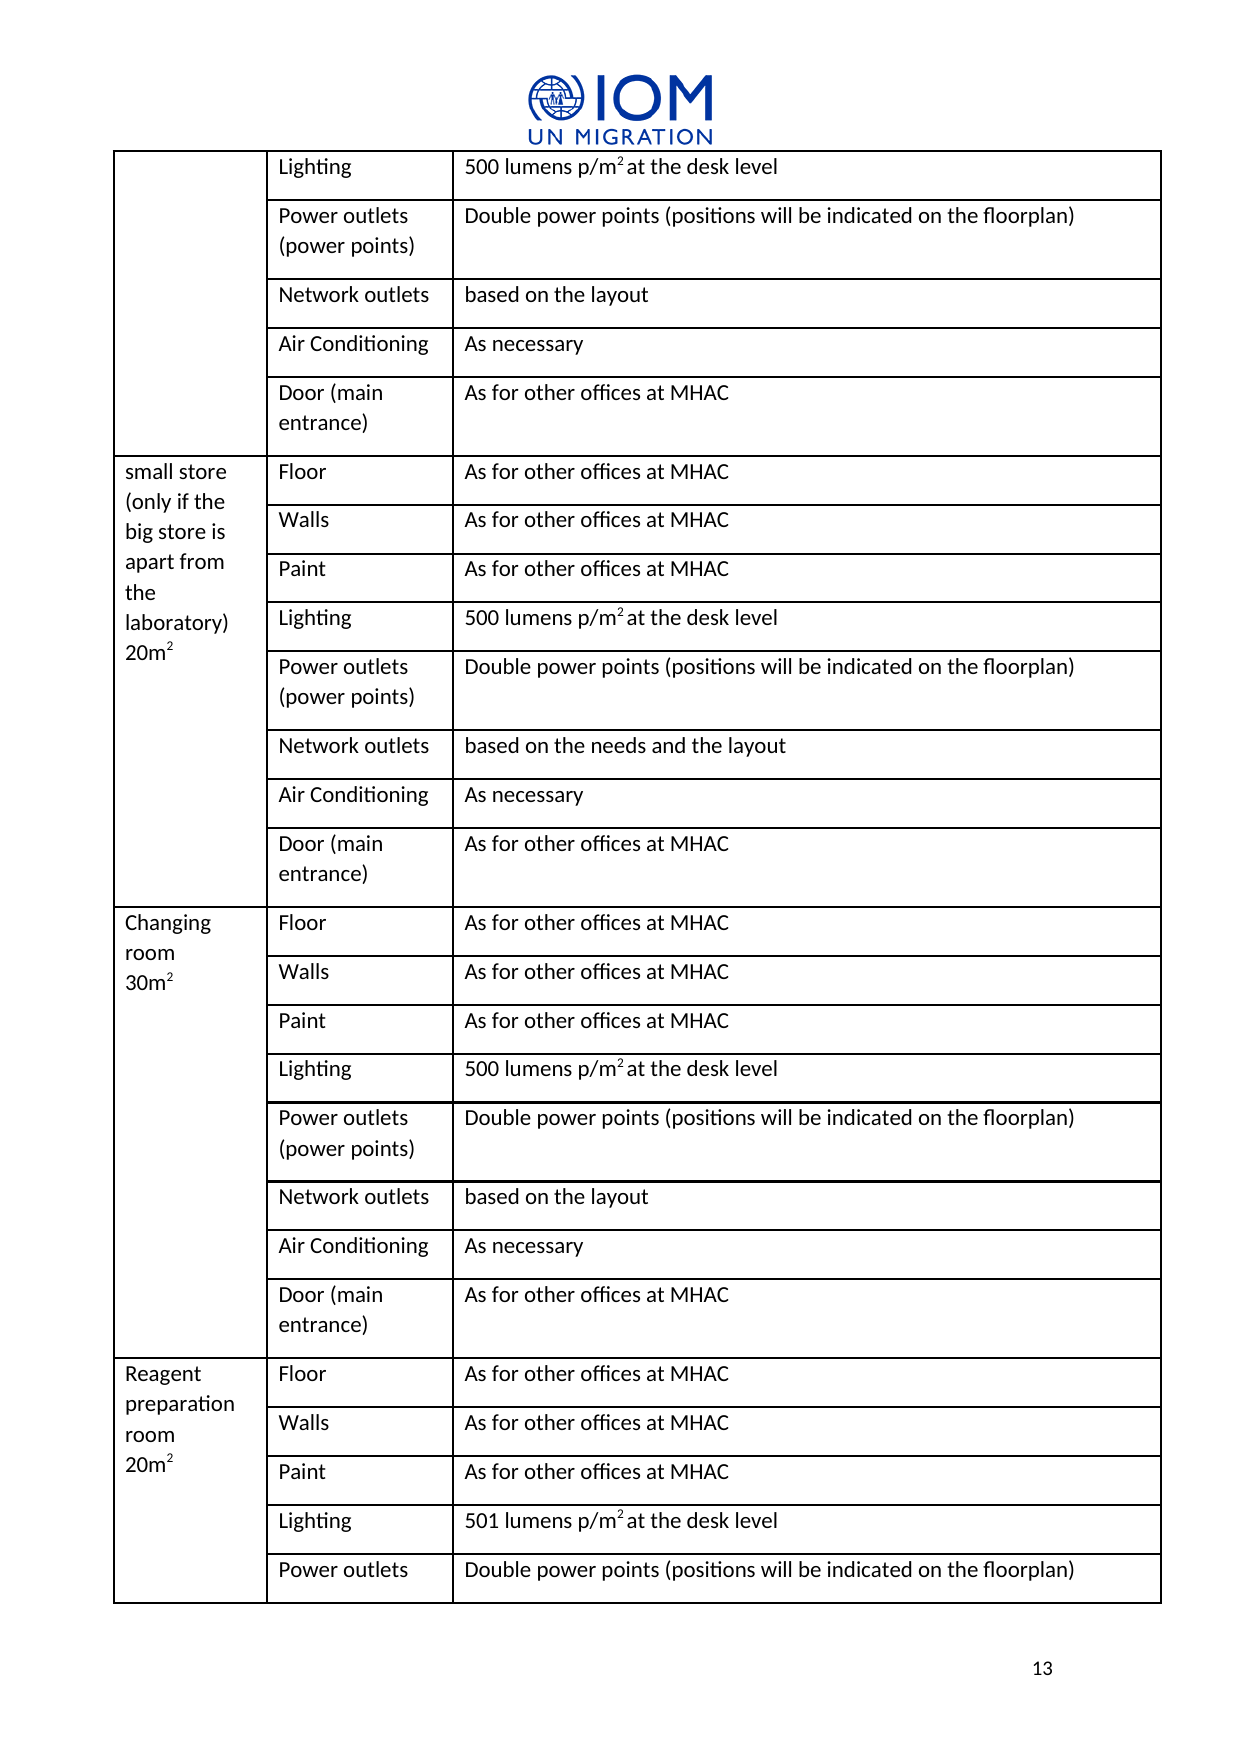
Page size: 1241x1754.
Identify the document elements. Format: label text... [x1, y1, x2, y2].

table_cell Network outlets [268, 731, 452, 778]
table_cell 500 lumens p/m2 at the desk level [454, 1055, 1160, 1101]
table_cell Double power points (positions will be indicated on the floorplan) [454, 1555, 1160, 1602]
table_cell Air Conditioning [268, 1231, 452, 1278]
table_cell As for other offices at MHAC [454, 1457, 1160, 1504]
table_cell As for other offices at MHAC [454, 1408, 1160, 1455]
table_cell Door (main entrance) [268, 1280, 452, 1357]
table_cell As necessary [454, 780, 1160, 827]
table_cell 501 lumens p/m2 at the desk level [454, 1506, 1160, 1553]
table_cell Paint [268, 1457, 452, 1504]
table_cell based on the layout [454, 1183, 1160, 1229]
table_cell small store (only if the big store is apart from the laboratory) 20m2 [115, 457, 266, 906]
table_cell As necessary [454, 1231, 1160, 1278]
table_cell 500 lumens p/m2 at the desk level [454, 152, 1160, 199]
table_cell Power outlets (power points) [268, 652, 452, 729]
table_cell Power outlets (power points) [268, 1104, 452, 1180]
table_cell Lighting [268, 1055, 452, 1101]
table_cell Network outlets [268, 1183, 452, 1229]
table_cell Double power points (positions will be indicated on the floorplan) [454, 201, 1160, 278]
table_cell As for other offices at MHAC [454, 555, 1160, 601]
table_cell As for other offices at MHAC [454, 908, 1160, 955]
table_cell 500 lumens p/m2 at the desk level [454, 603, 1160, 650]
table_cell Air Conditioning [268, 329, 452, 376]
table_cell Walls [268, 506, 452, 552]
table_cell As for other offices at MHAC [454, 506, 1160, 552]
table_cell As for other offices at MHAC [454, 1006, 1160, 1052]
table_cell As necessary [454, 329, 1160, 376]
table_cell Walls [268, 957, 452, 1004]
table_cell As for other offices at MHAC [454, 957, 1160, 1004]
table_cell Changing room 30m2 [115, 908, 266, 1357]
table_cell As for other offices at MHAC [454, 829, 1160, 906]
table_cell Power outlets (power points) [268, 1555, 452, 1602]
table_cell Double power points (positions will be indicated on the floorplan) [454, 1104, 1160, 1180]
table_cell Paint [268, 1006, 452, 1052]
table_cell As for other offices at MHAC [454, 1280, 1160, 1357]
table_cell Double power points (positions will be indicated on the floorplan) [454, 652, 1160, 729]
table_cell Lighting [268, 603, 452, 650]
table_cell Floor [268, 908, 452, 955]
table_cell As for other offices at MHAC [454, 378, 1160, 455]
table_cell Floor [268, 457, 452, 503]
table_cell Network outlets [268, 280, 452, 327]
picture [524, 73, 716, 146]
table_cell Air Conditioning [268, 780, 452, 827]
table_cell Door (main entrance) [268, 829, 452, 906]
table_cell Lighting [268, 1506, 452, 1553]
table_cell based on the layout [454, 280, 1160, 327]
table_cell As for other offices at MHAC [454, 457, 1160, 503]
table_cell Paint [268, 555, 452, 601]
table_cell based on the needs and the layout [454, 731, 1160, 778]
table_cell Power outlets (power points) [268, 201, 452, 278]
table_cell Floor [268, 1359, 452, 1406]
table_cell As for other offices at MHAC [454, 1359, 1160, 1406]
table_cell Door (main entrance) [268, 378, 452, 455]
table_cell Reagent preparation room 20m2 [115, 1359, 266, 1602]
table_cell Lighting [268, 152, 452, 199]
table_cell Walls [268, 1408, 452, 1455]
